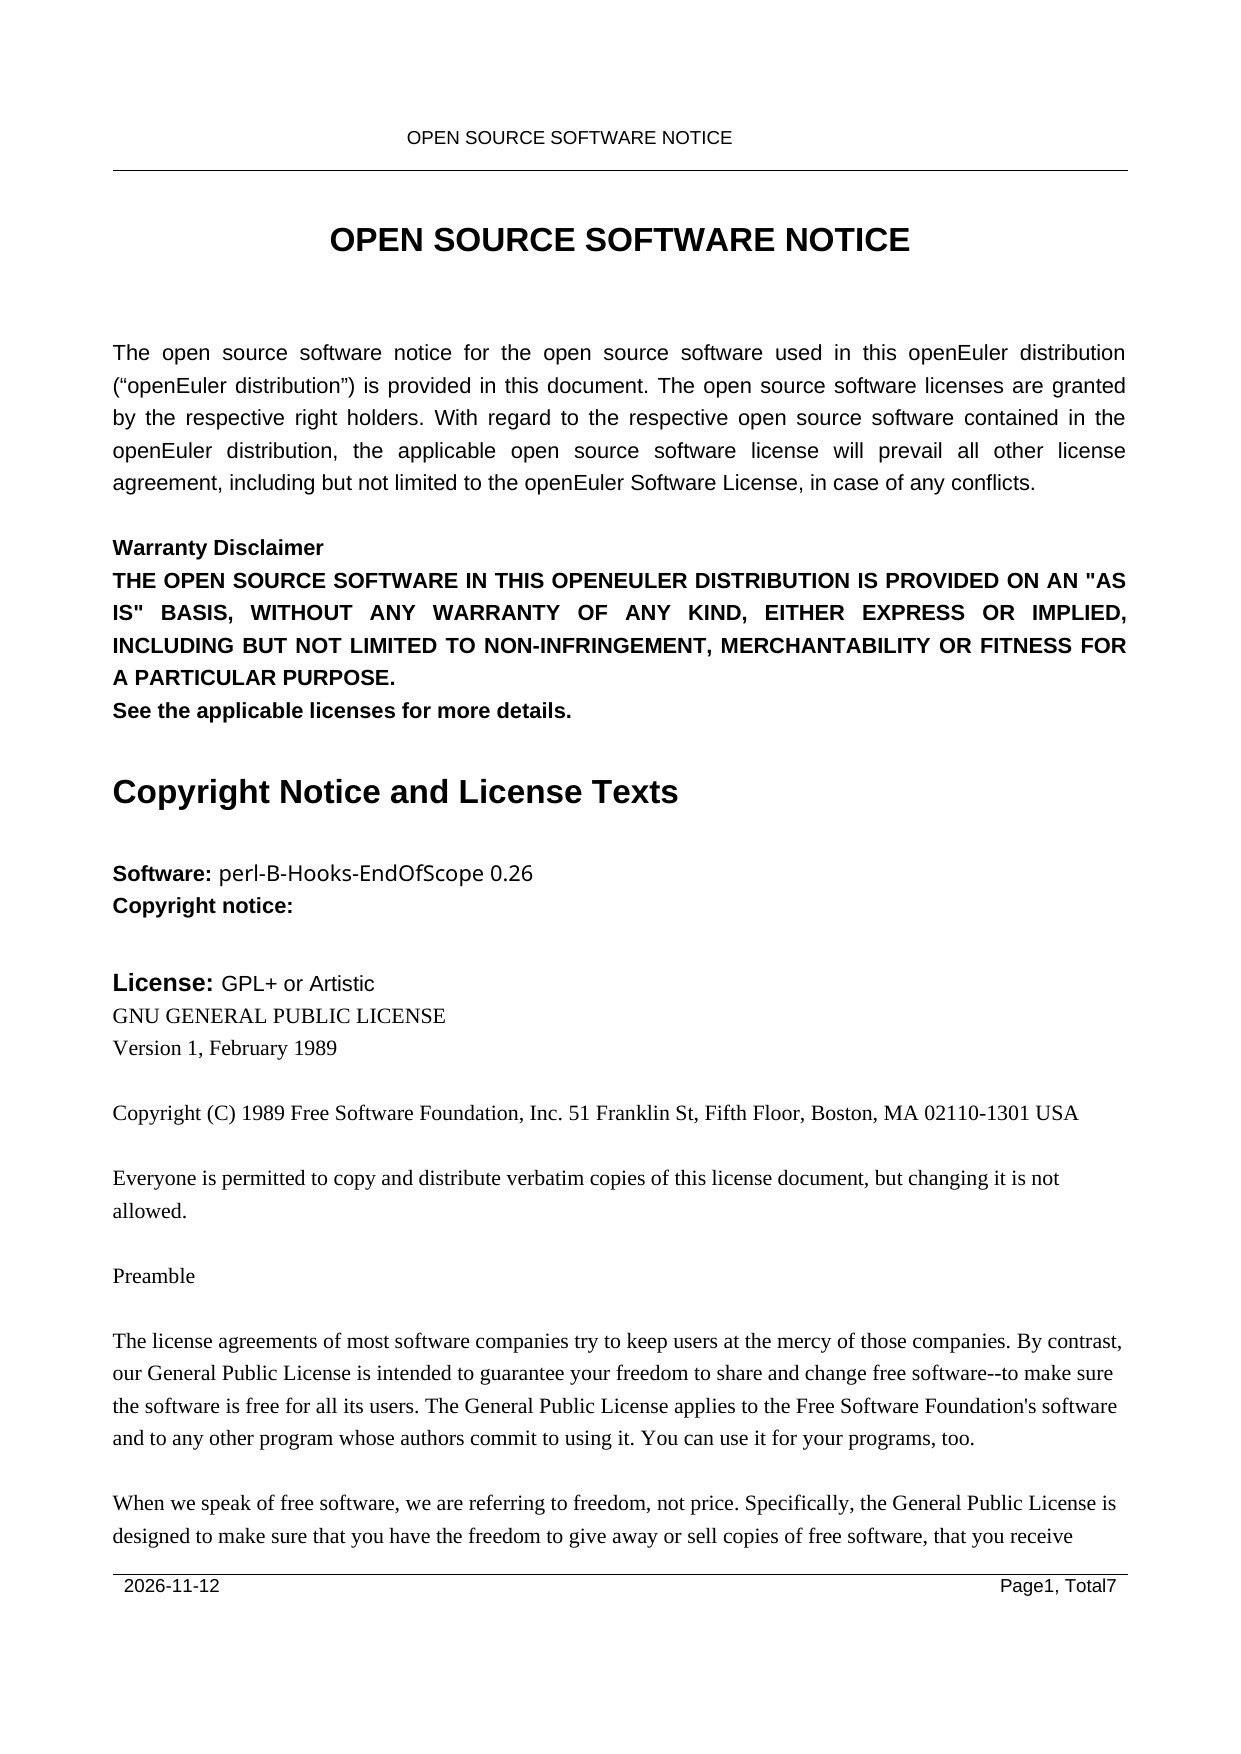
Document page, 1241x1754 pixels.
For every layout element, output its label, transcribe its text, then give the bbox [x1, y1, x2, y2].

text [112, 999, 1128, 1551]
text The open source software notice for the open source software used in this openEuler distribution (“openEuler distribution”) is provided in this document. The open source software licenses are granted by the respective right holders. With regard to the respective open source software contained in the openEuler distribution, the applicable open source software license will prevail all other license agreement, including but not limited to the openEuler Software License, in case of any conflicts. [112, 336, 1128, 499]
text Copyright Notice and License Texts [112, 759, 1128, 824]
title Software: perl-B-Hooks-EndOfScope 0.26 [112, 856, 1128, 889]
text THE OPEN SOURCE SOFTWARE IN THIS OPENEULER DISTRIBUTION IS PROVIDED ON AN "AS IS" BASIS, WITHOUT ANY WARRANTY OF ANY KIND, EITHER EXPRESS OR IMPLIED, INCLUDING BUT NOT LIMITED TO NON-INFRINGEMENT, MERCHANTABILITY OR FITNESS FOR A PARTICULAR PURPOSE. See the applicable licenses for more details. [112, 564, 1128, 726]
text Warranty Disclaimer [112, 531, 1128, 564]
text Copyright notice: [112, 889, 1128, 921]
text OPEN SOURCE SOFTWARE NOTICE [112, 206, 1128, 271]
text License: GPL+ or Artistic [112, 966, 1128, 999]
